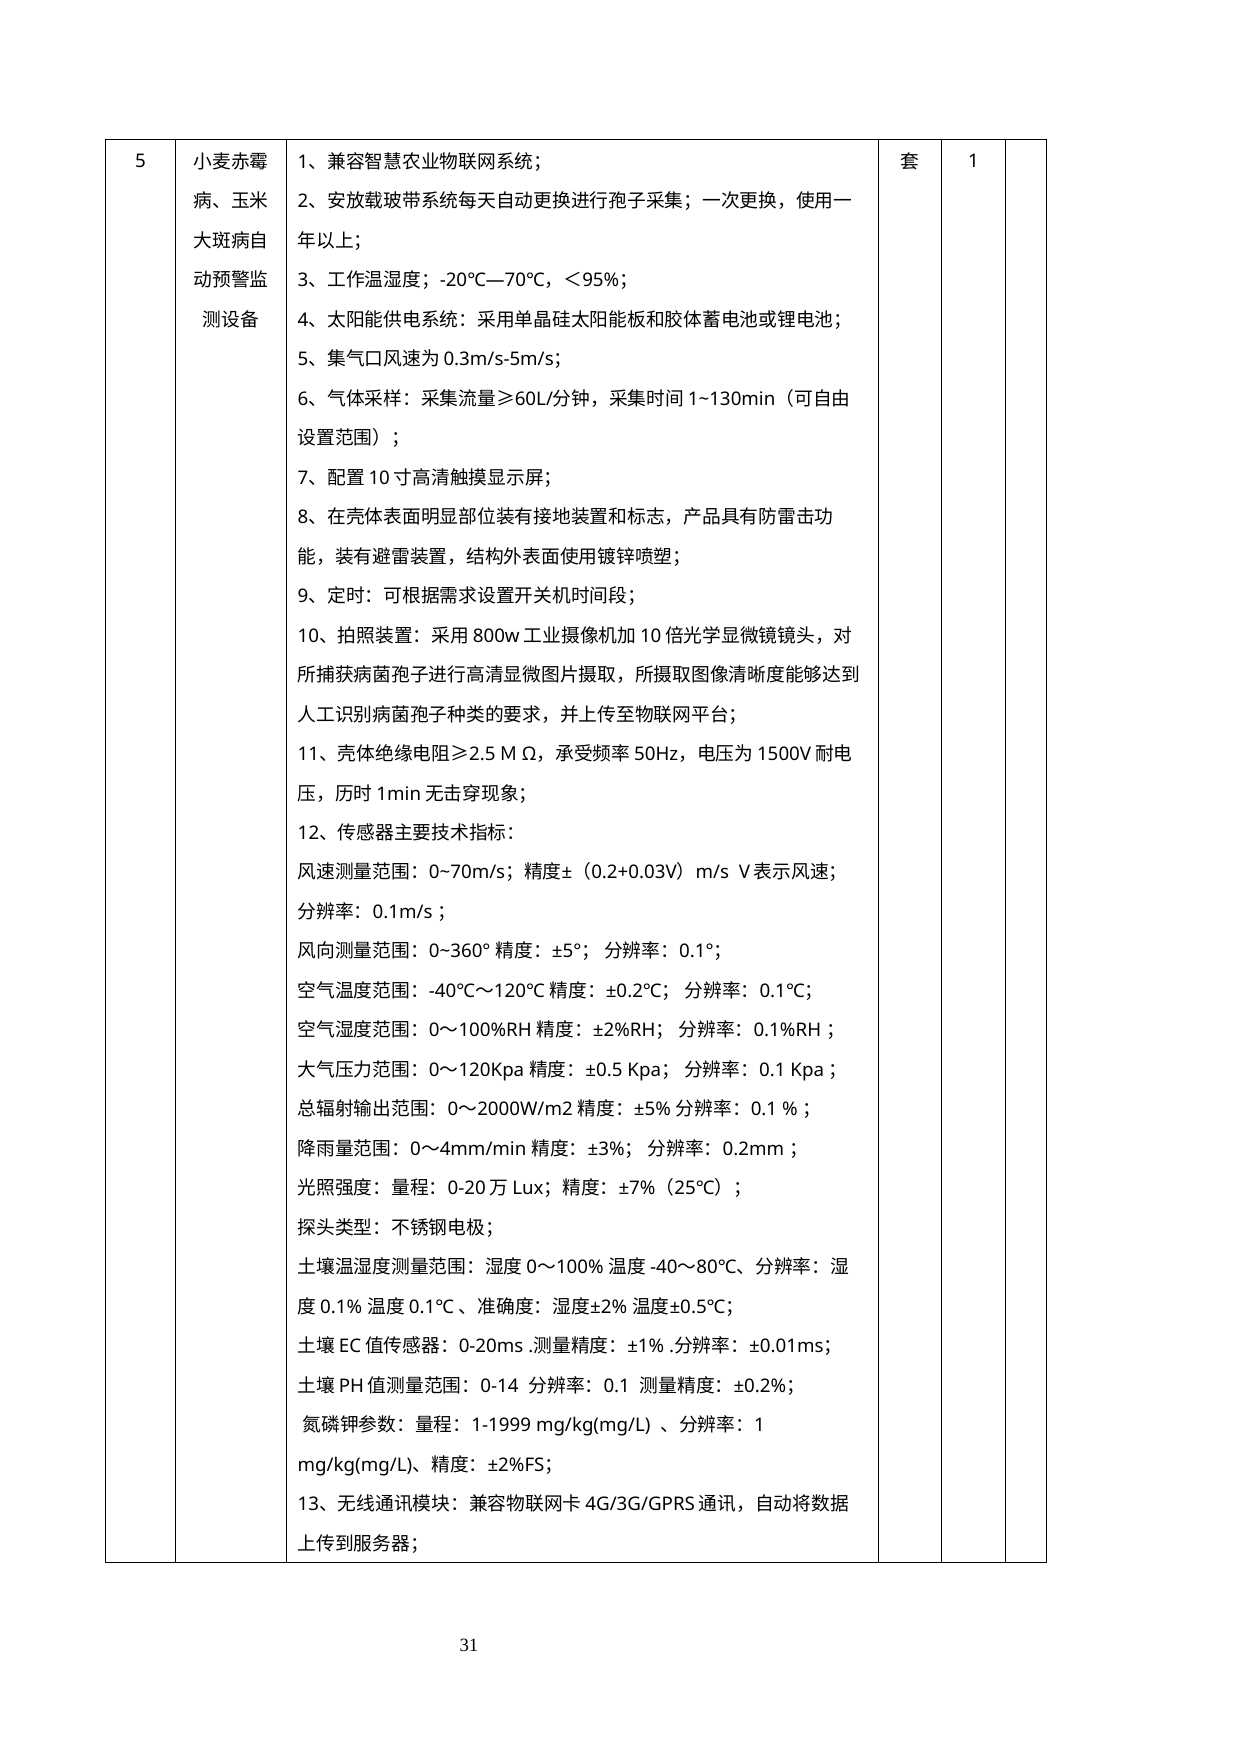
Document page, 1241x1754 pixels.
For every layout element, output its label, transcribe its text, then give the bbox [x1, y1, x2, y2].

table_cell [287, 140, 878, 1562]
table_cell 1 [942, 140, 1005, 1562]
table_cell [1006, 140, 1046, 1562]
table_cell 套 [879, 140, 941, 1562]
table_cell 5 [106, 140, 175, 1562]
table_cell 小麦赤霉病、玉米大斑病自动预警监测设备 [176, 140, 286, 1562]
